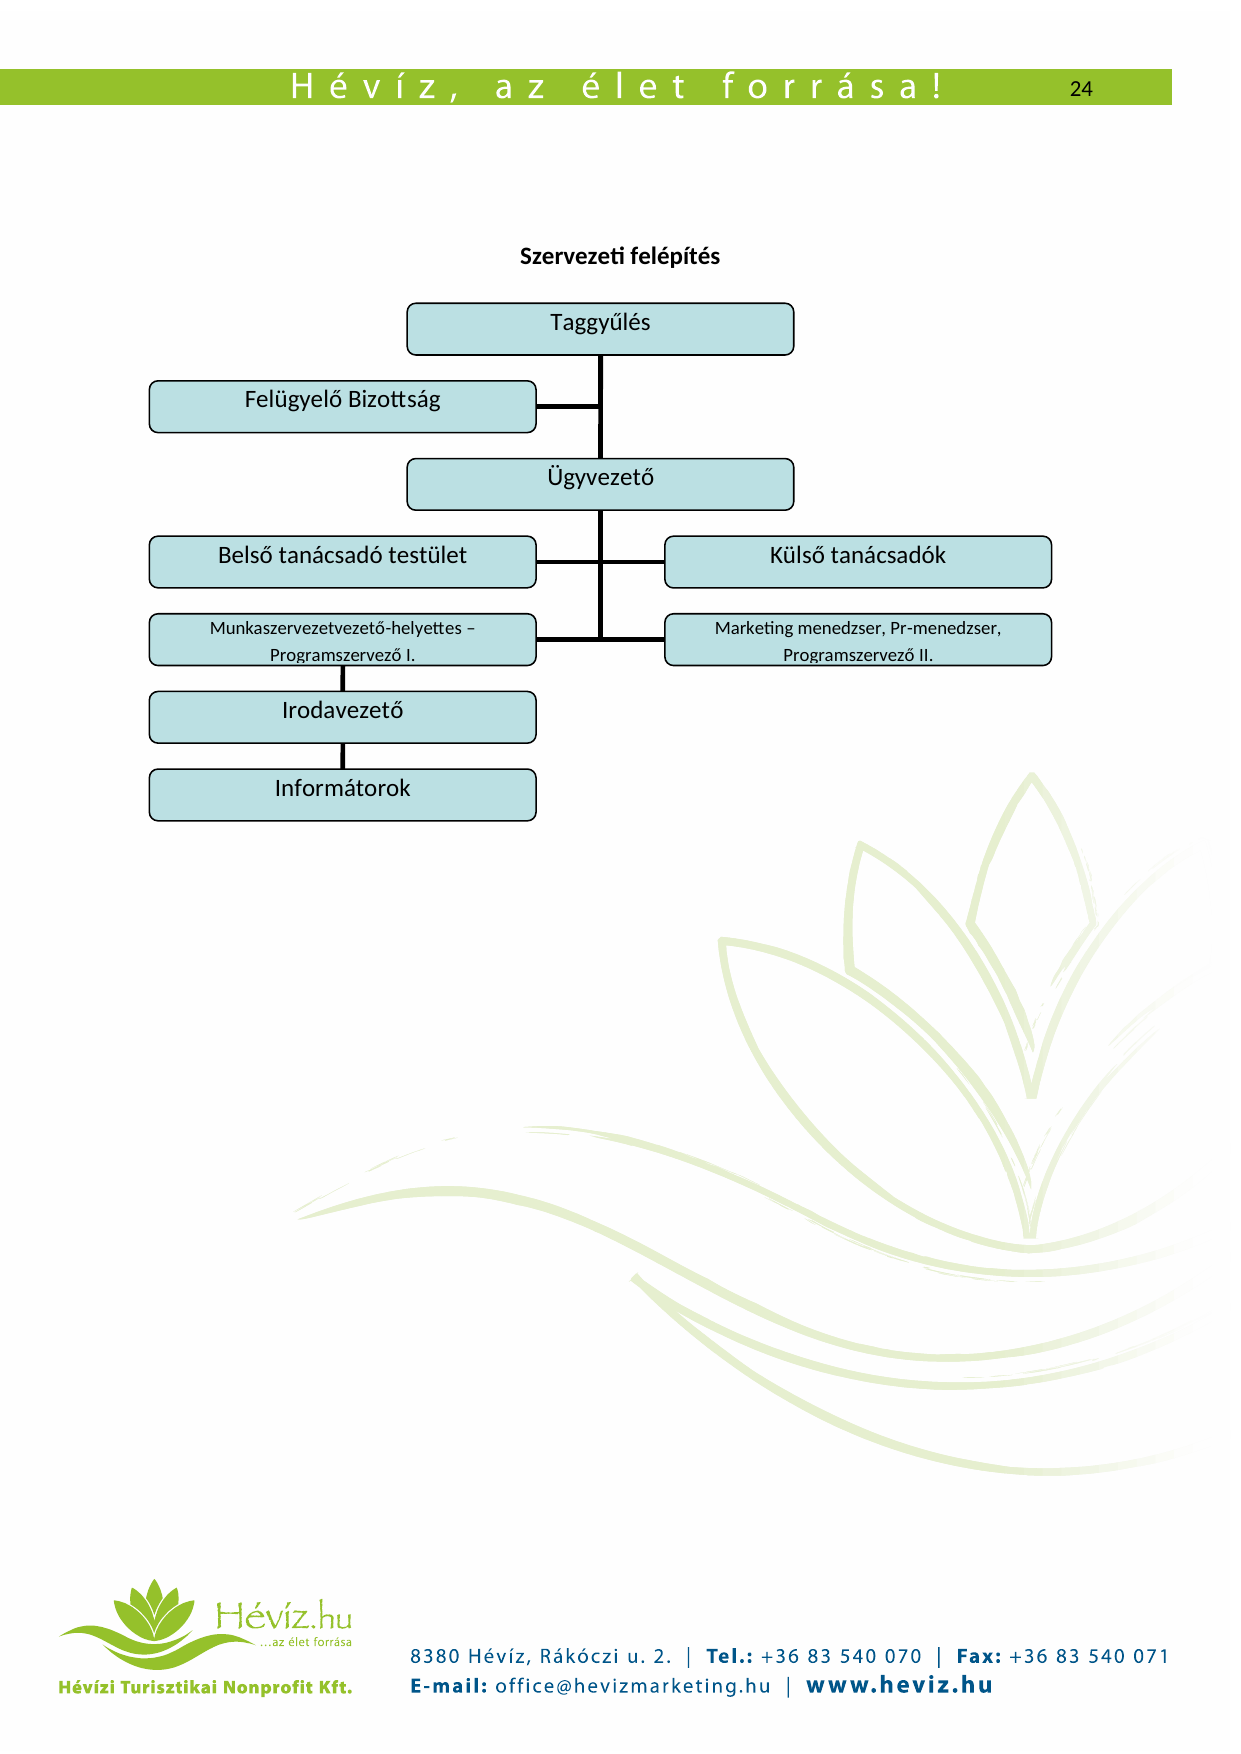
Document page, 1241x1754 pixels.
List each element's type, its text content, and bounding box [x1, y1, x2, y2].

text Szervezeti felépítés [148, 241, 1093, 271]
